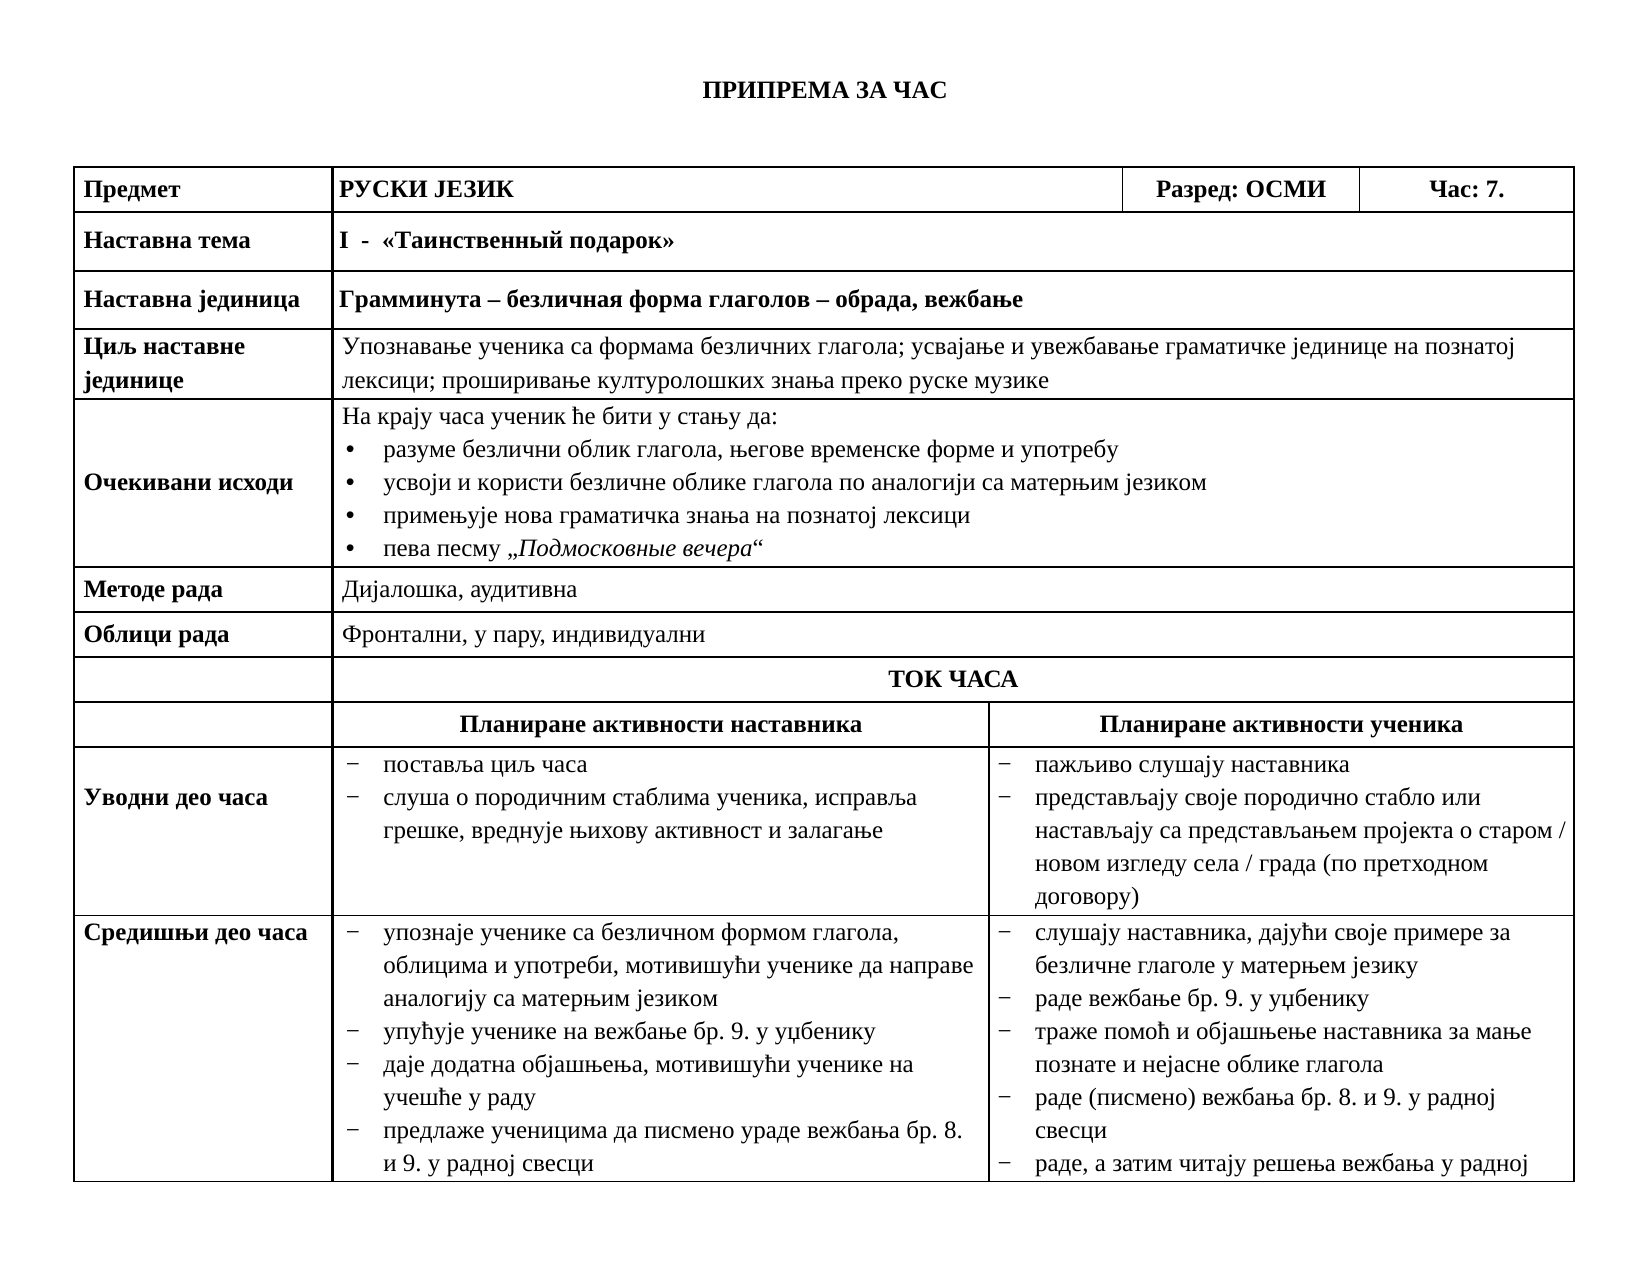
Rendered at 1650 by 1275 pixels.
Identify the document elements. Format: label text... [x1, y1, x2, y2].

table_header РУСКИ ЈЕЗИК [334, 168, 1122, 211]
table_cell Планиране активности наставника [334, 703, 988, 746]
table_cell [75, 658, 331, 701]
table_cell Планиране активности ученика [990, 703, 1573, 746]
table_cell Грамминута – безличная форма глаголов – обрада, вежбање [334, 272, 1573, 328]
table_header Предмет [75, 168, 331, 211]
table_cell Фронтални, у пару, индивидуални [334, 613, 1573, 656]
table_cell Наставна тема [75, 213, 331, 270]
table_cell Уводни део часа [75, 748, 331, 914]
table_cell Наставна јединица [75, 272, 331, 328]
table_header Разред: ОСМИ [1123, 168, 1359, 211]
table_cell Очекивани исходи [75, 400, 331, 566]
table_cell [75, 703, 331, 746]
table_cell Упознавање ученика са формама безличних глагола; усвајање и увежбавање граматичке јединице на познатој лексици; проширивање културолошких знања преко руске музике [334, 330, 1573, 398]
table_cell Средишњи део часа [75, 916, 331, 1181]
table_cell I - «Таинственный подарок» [334, 213, 1573, 270]
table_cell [990, 916, 1573, 1181]
table_cell пажљиво слушају наставника представљају своје породично стабло или настављају са представљањем пројекта о старом / новом изгледу села / града (по претходном договору) [990, 748, 1573, 914]
text ПРИПРЕМА ЗА ЧАС [75, 75, 1575, 104]
table_cell Методе рада [75, 568, 331, 611]
table_cell поставља циљ часа слуша о породичним стаблима ученика, исправља грешке, вреднује њихову активност и залагање [334, 748, 988, 914]
table_header Час: 7. [1360, 168, 1573, 211]
table_cell На крају часа ученик ће бити у стању да: разуме безлични облик глагола, његове временске форме и употребу усвоји и користи безличне облике глагола по аналогији са матерњим језиком примењује нова граматичка знања на познатој лексици пева песму „Подмосковные вечера“ [334, 400, 1573, 566]
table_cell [334, 916, 988, 1181]
table_cell Облици рада [75, 613, 331, 656]
table_cell Дијалошка, аудитивна [334, 568, 1573, 611]
table_cell Циљ наставне јединице [75, 330, 331, 398]
table_cell ТОК ЧАСА [334, 658, 1573, 701]
